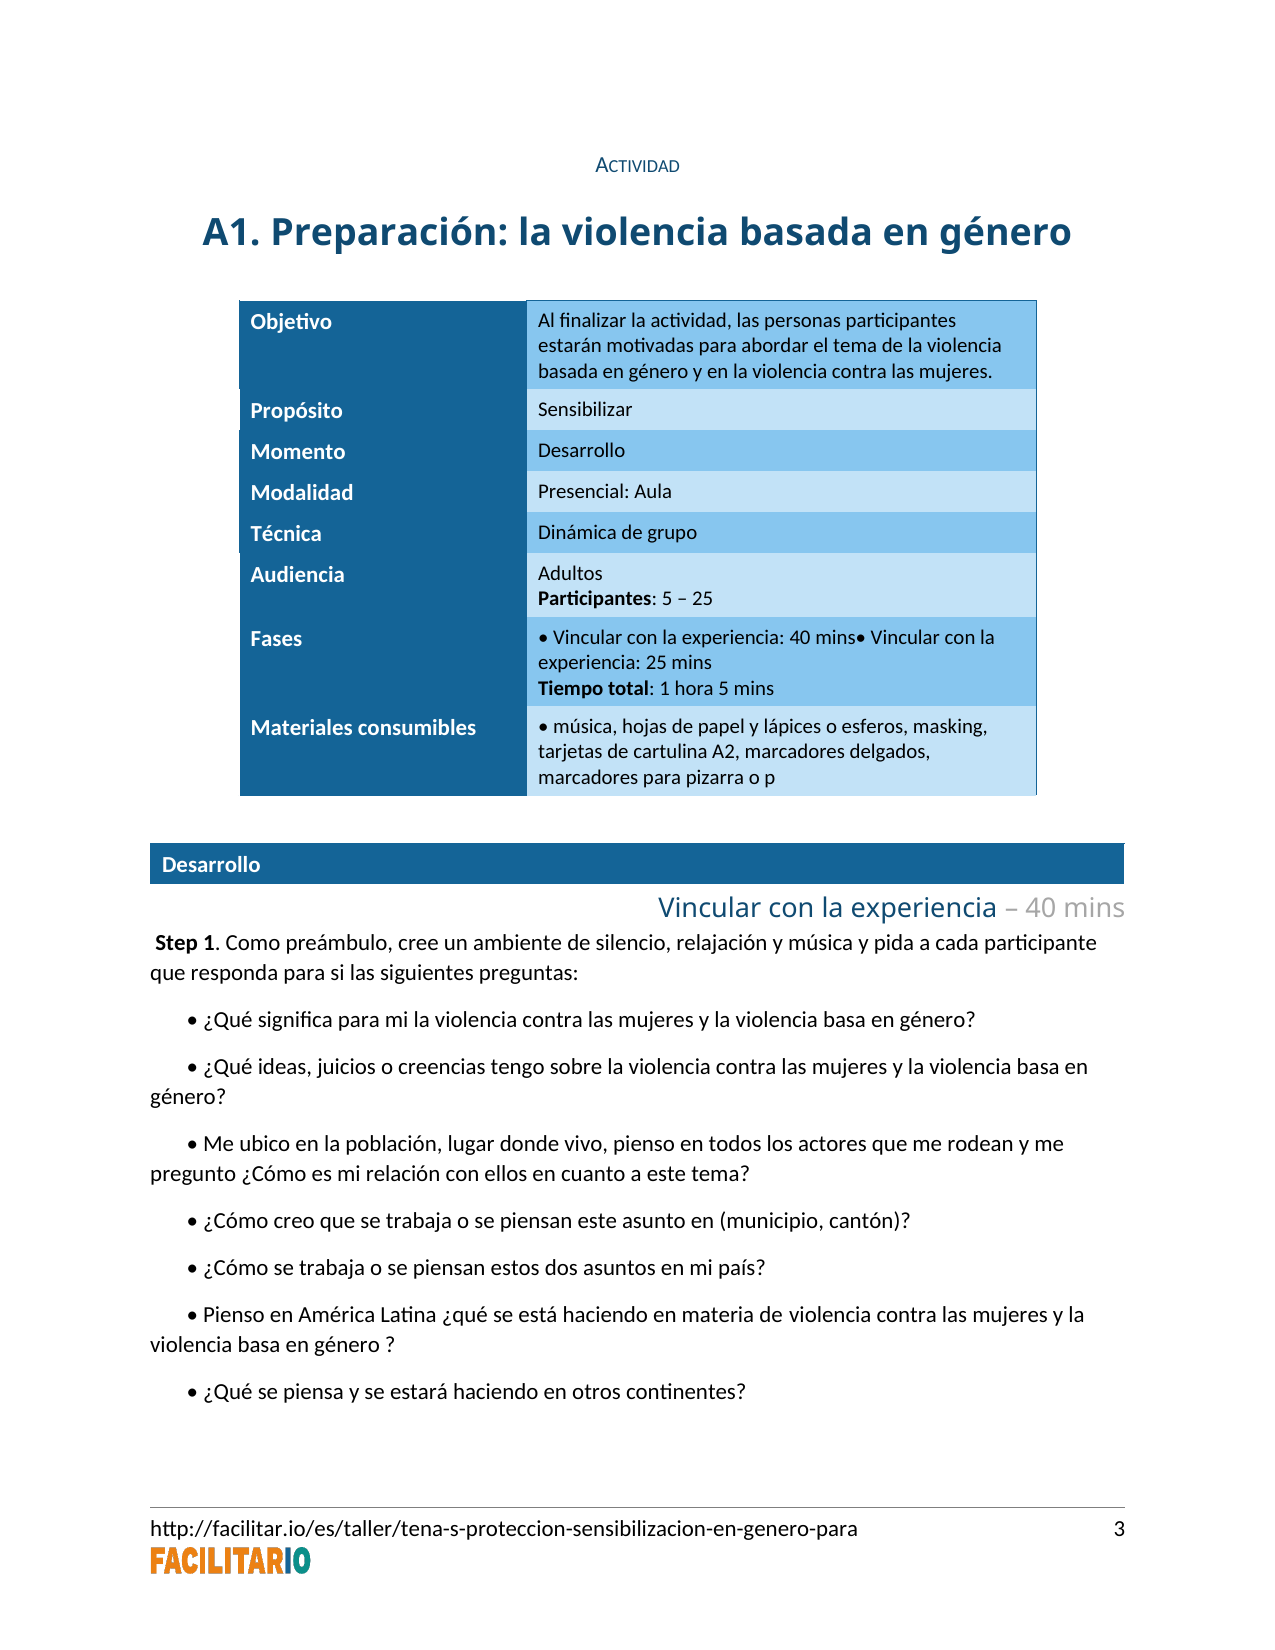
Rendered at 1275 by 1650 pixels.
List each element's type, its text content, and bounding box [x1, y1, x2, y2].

table_cell Dinámica de grupo [527, 512, 1036, 553]
table_header Objetivo [240, 301, 526, 389]
text • Me ubico en la población, lugar donde vivo, pienso en todos los actores que me rodean y me pregunto ¿Cómo es mi relación con ellos en cuanto a este tema? [150, 1129, 1125, 1187]
table_cell • Vincular con la experiencia: 40 mins Tiempo total: 1 hora 5 mins [527, 617, 1036, 706]
text • ¿Qué se piensa y se estará haciendo en otros continentes? [150, 1377, 1125, 1405]
table_cell Propósito [240, 390, 526, 430]
table_cell Técnica [240, 513, 526, 553]
subtitle Vincular con la experiencia – 40 mins [150, 888, 1125, 925]
table_cell Materiales consumibles [240, 707, 526, 795]
text • ¿Qué ideas, juicios o creencias tengo sobre la violencia contra las mujeres y la violencia basa en género? [150, 1052, 1125, 1110]
text • ¿Qué significa para mi la violencia contra las mujeres y la violencia basa en género? [150, 1005, 1125, 1033]
text • Pienso en América Latina ¿qué se está haciendo en materia de violencia contra las mujeres y la violencia basa en género ? [150, 1300, 1125, 1358]
picture [145, 1544, 315, 1576]
text • ¿Cómo creo que se trabaja o se piensan este asunto en (municipio, cantón)? [150, 1206, 1125, 1234]
table_cell Presencial: Aula [527, 471, 1036, 512]
table_header Al finalizar la actividad, las personas participantes estarán motivadas para abordar el tema de la violencia basada en género y en la violencia contra las mujeres. [527, 301, 1036, 389]
table_cell Desarrollo [527, 430, 1036, 471]
table_cell Sensibilizar [527, 389, 1036, 430]
table_cell Fases [240, 618, 526, 706]
table_cell Adultos Participantes: 5 – 25 [527, 553, 1036, 617]
table_cell Audiencia [240, 554, 526, 617]
table_cell Momento [240, 431, 526, 471]
subtitle A1. Preparación: la violencia basada en género [150, 205, 1125, 256]
text • ¿Cómo se trabaja o se piensan estos dos asuntos en mi país? [150, 1253, 1125, 1281]
table_cell • música, hojas de papel y lápices o esferos, masking, tarjetas de cartulina A2, marcadores delgados, marcadores para pizarra o p [527, 706, 1036, 795]
text Actividad [150, 150, 1125, 178]
table_header Desarrollo [151, 844, 1124, 884]
text Step 1. Como preámbulo, cree un ambiente de silencio, relajación y música y pida a cada participante que responda para si las siguientes preguntas: [150, 928, 1125, 986]
table_cell Modalidad [240, 472, 526, 512]
